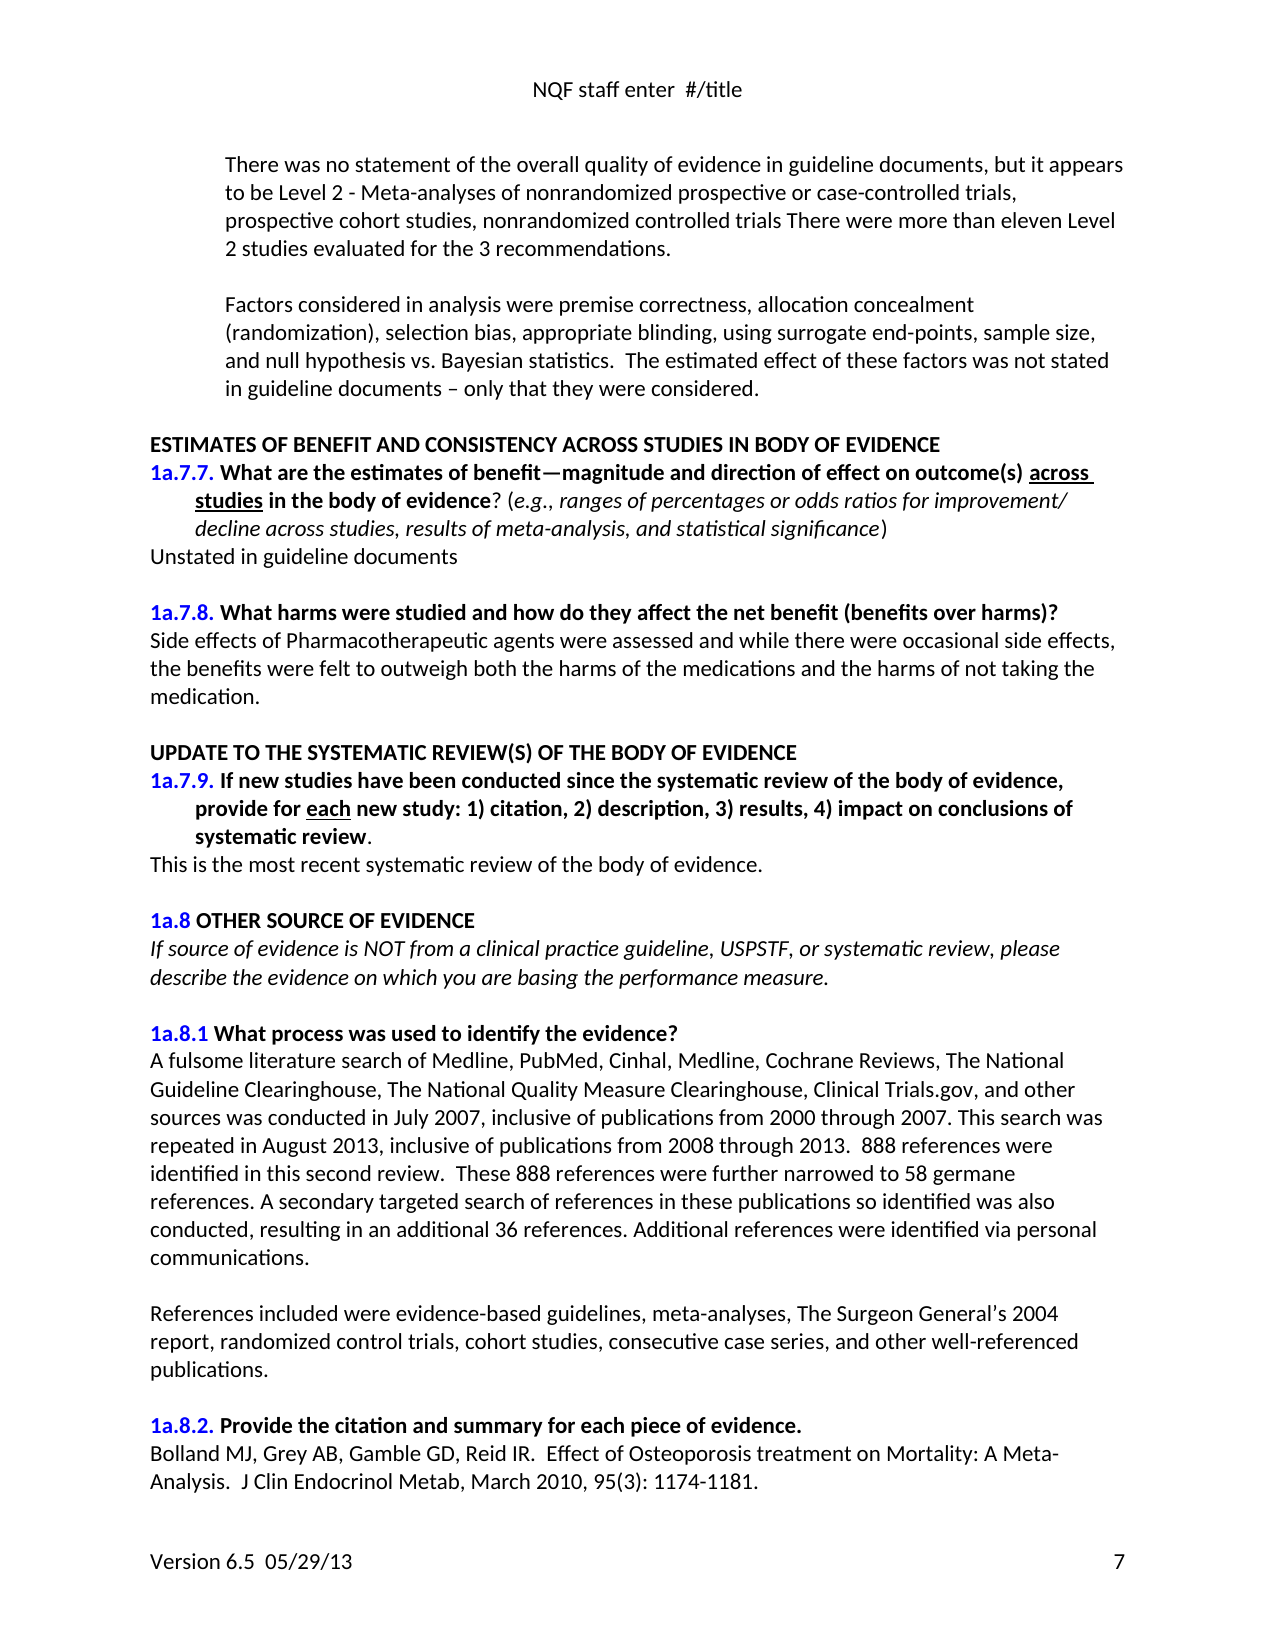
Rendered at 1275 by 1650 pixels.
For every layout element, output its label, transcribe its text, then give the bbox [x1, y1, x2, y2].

text This is the most recent systematic review of the body of evidence. [150, 851, 1125, 878]
text 1a.8.1 What process was used to identify the evidence? [150, 1019, 1125, 1047]
text References included were evidence-based guidelines, meta-analyses, The Surgeon General’s 2004 report, randomized control trials, cohort studies, consecutive case series, and other well-referenced publications. [150, 1299, 1125, 1383]
text 1a.7.7. What are the estimates of benefit—magnitude and direction of effect on outcome(s) across studies in the body of evidence? (e.g., ranges of percentages or odds ratios for improvement/ decline across studies, results of meta-analysis, and statistical significance) [150, 458, 1125, 542]
text 1a.7.8. What harms were studied and how do they affect the net benefit (benefits over harms)? [150, 598, 1125, 626]
text Factors considered in analysis were premise correctness, allocation concealment (randomization), selection bias, appropriate blinding, using surrogate end-points, sample size, and null hypothesis vs. Bayesian statistics. The estimated effect of these factors was not stated in guideline documents – only that they were considered. [225, 290, 1125, 402]
text A fulsome literature search of Medline, PubMed, Cinhal, Medline, Cochrane Reviews, The National Guideline Clearinghouse, The National Quality Measure Clearinghouse, Clinical Trials.gov, and other sources was conducted in July 2007, inclusive of publications from 2000 through 2007. This search was repeated in August 2013, inclusive of publications from 2008 through 2013. 888 references were identified in this second review. These 888 references were further narrowed to 58 germane references. A secondary targeted search of references in these publications so identified was also conducted, resulting in an additional 36 references. Additional references were identified via personal communications. [150, 1047, 1125, 1271]
text Bolland MJ, Grey AB, Gamble GD, Reid IR. Effect of Osteoporosis treatment on Mortality: A Meta-Analysis. J Clin Endocrinol Metab, March 2010, 95(3): 1174-1181. [150, 1439, 1125, 1495]
text There was no statement of the overall quality of evidence in guideline documents, but it appears to be Level 2 - Meta-analyses of nonrandomized prospective or case-controlled trials, prospective cohort studies, nonrandomized controlled trials There were more than eleven Level 2 studies evaluated for the 3 recommendations. [225, 150, 1125, 262]
text If source of evidence is NOT from a clinical practice guideline, USPSTF, or systematic review, please describe the evidence on which you are basing the performance measure. [150, 934, 1125, 991]
text Side effects of Pharmacotherapeutic agents were assessed and while there were occasional side effects, the benefits were felt to outweigh both the harms of the medications and the harms of not taking the medication. [150, 626, 1125, 710]
text 1a.7.9. If new studies have been conducted since the systematic review of the body of evidence, provide for each new study: 1) citation, 2) description, 3) results, 4) impact on conclusions of systematic review. [150, 766, 1125, 851]
text 1a.8 OTHER SOURCE OF EVIDENCE [150, 907, 1125, 934]
text Unstated in guideline documents [150, 542, 1125, 570]
text 1a.8.2. Provide the citation and summary for each piece of evidence. [150, 1411, 1125, 1439]
text UPDATE TO THE SYSTEMATIC REVIEW(S) OF THE BODY OF EVIDENCE [150, 738, 1125, 766]
text ESTIMATES OF BENEFIT AND CONSISTENCY ACROSS STUDIES IN BODY OF EVIDENCE [150, 430, 1125, 458]
